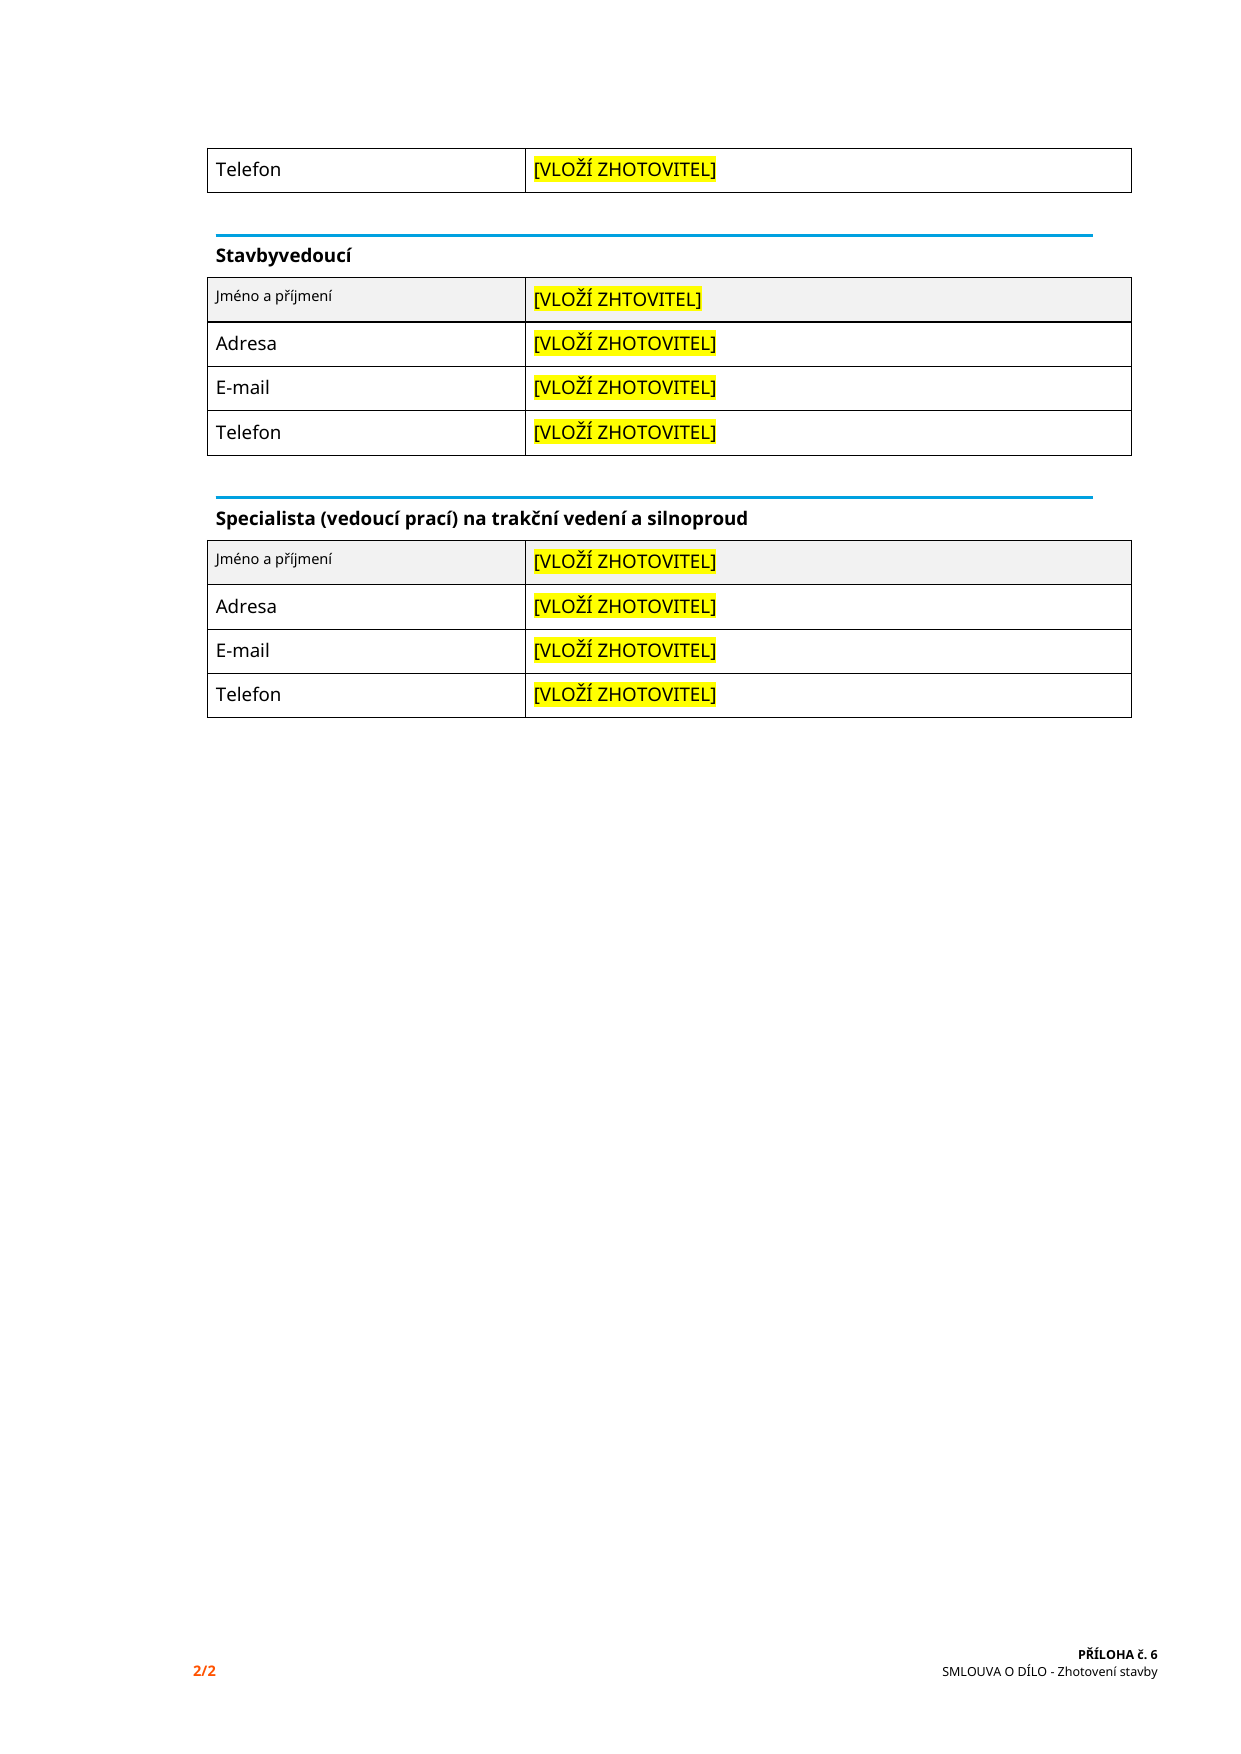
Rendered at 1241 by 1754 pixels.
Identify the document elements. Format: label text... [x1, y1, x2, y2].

table_header [VLOŽÍ ZHTOVITEL] [526, 278, 1131, 321]
table_header [VLOŽÍ ZHOTOVITEL] [526, 541, 1131, 584]
table_cell [VLOŽÍ ZHOTOVITEL] [526, 323, 1131, 366]
table_cell E-mail [208, 630, 525, 673]
table_cell [VLOŽÍ ZHOTOVITEL] [526, 411, 1131, 454]
table_cell Telefon [208, 411, 525, 454]
table_cell [VLOŽÍ ZHOTOVITEL] [526, 585, 1131, 628]
table_cell Adresa [208, 585, 525, 628]
text Stavbyvedoucí [216, 237, 1093, 268]
table_cell E-mail [208, 367, 525, 410]
table_cell [VLOŽÍ ZHOTOVITEL] [526, 367, 1131, 410]
table_cell [VLOŽÍ ZHOTOVITEL] [526, 630, 1131, 673]
table_cell [VLOŽÍ ZHOTOVITEL] [526, 149, 1131, 192]
table_cell Telefon [208, 674, 525, 717]
table_header Jméno a příjmení [208, 541, 525, 584]
table_cell [VLOŽÍ ZHOTOVITEL] [526, 674, 1131, 717]
text Specialista (vedoucí prací) na trakční vedení a silnoproud [216, 499, 1093, 531]
table_cell Telefon [208, 149, 525, 192]
table_header Jméno a příjmení [208, 278, 525, 321]
table_cell Adresa [208, 323, 525, 366]
